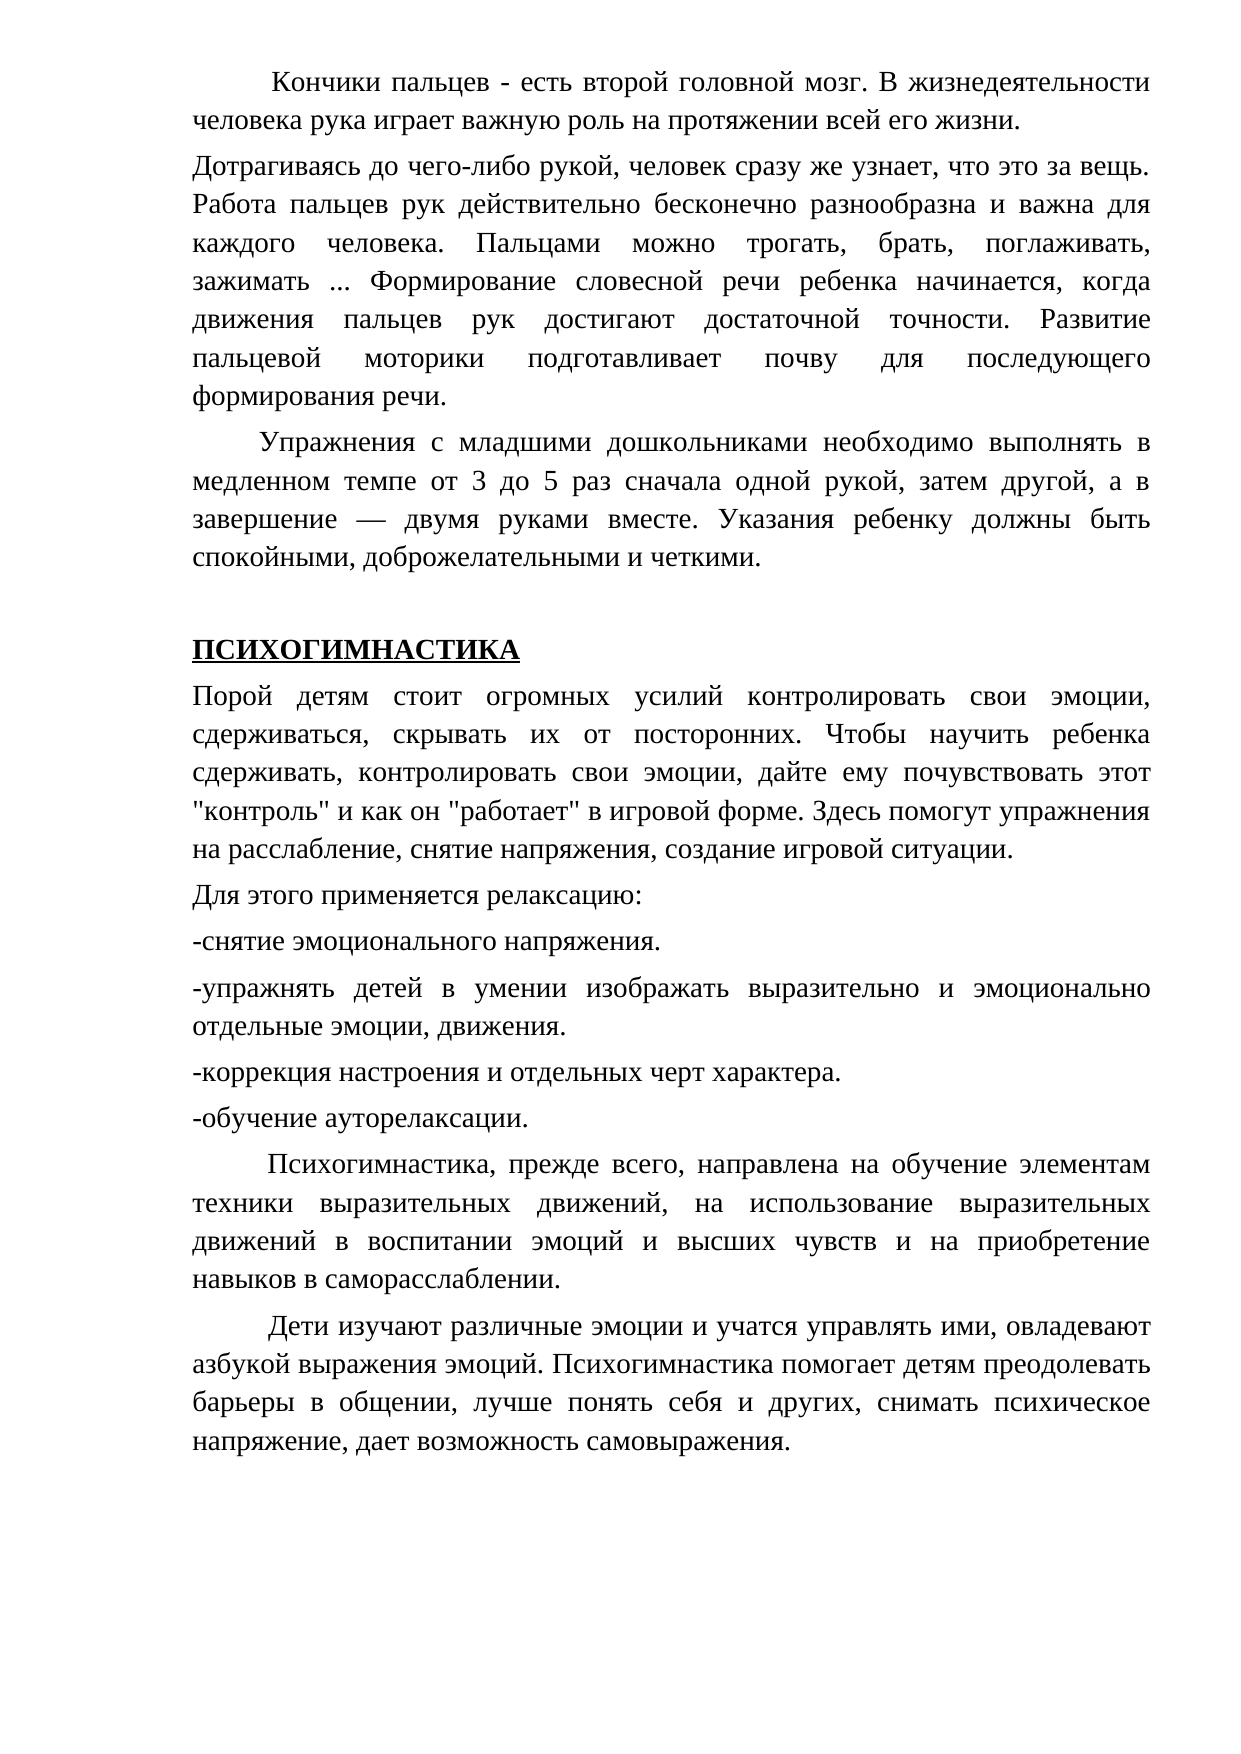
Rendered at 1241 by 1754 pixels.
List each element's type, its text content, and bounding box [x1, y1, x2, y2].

text ПСИХОГИМНАСТИКА [192, 627, 1152, 665]
text Порой детям стоит огромных усилий контролировать свои эмоции, сдерживаться, скрывать их от посторонних. Чтобы научить ребенка сдерживать, контролировать свои эмоции, дайте ему почувствовать этот "контроль" и как он "работает" в игровой форме. Здесь помогут упражнения на расслабление, снятие напряжения, создание игровой ситуации. [192, 673, 1152, 865]
text Кончики пальцев - есть второй головной мозг. В жизнедеятельности человека рука играет важную роль на протяжении всей его жизни. [192, 59, 1152, 136]
text -коррекция настроения и отдельных черт характера. [192, 1049, 1152, 1088]
text -упражнять детей в умении изображать выразительно и эмоционально отдельные эмоции, движения. [192, 965, 1152, 1042]
text Дотрагиваясь до чего-либо рукой, человек сразу же узнает, что это за вещь. Работа пальцев рук действительно бесконечно разнообразна и важна для каждого человека. Пальцами можно трогать, брать, поглаживать, зажимать ... Формирование словесной речи ребенка начинается, когда движения пальцев рук достигают достаточной точности. Развитие пальцевой моторики подготавливает почву для последующего формирования речи. [192, 143, 1152, 412]
text Для этого применяется релаксацию: [192, 873, 1152, 911]
text Психогимнастика, прежде всего, направлена на обучение элементам техники выразительных движений, на использование выразительных движений в воспитании эмоций и высших чувств и на приобретение навыков в саморасслаблении. [192, 1142, 1152, 1295]
text -обучение ауторелаксации. [192, 1096, 1152, 1134]
text Упражнения с младшими дошкольниками необходимо выполнять в медленном темпе от 3 до 5 раз сначала одной рукой, затем другой, а в завершение — двумя руками вместе. Указания ребенку должны быть спокойными, доброжелательными и четкими. [192, 420, 1152, 573]
text Дети изучают различные эмоции и учатся управлять ими, овладевают азбукой выражения эмоций. Психогимнастика помогает детям преодолевать барьеры в общении, лучше понять себя и других, снимать психическое напряжение, дает возможность самовыражения. [192, 1303, 1152, 1456]
text -снятие эмоционального напряжения. [192, 919, 1152, 957]
